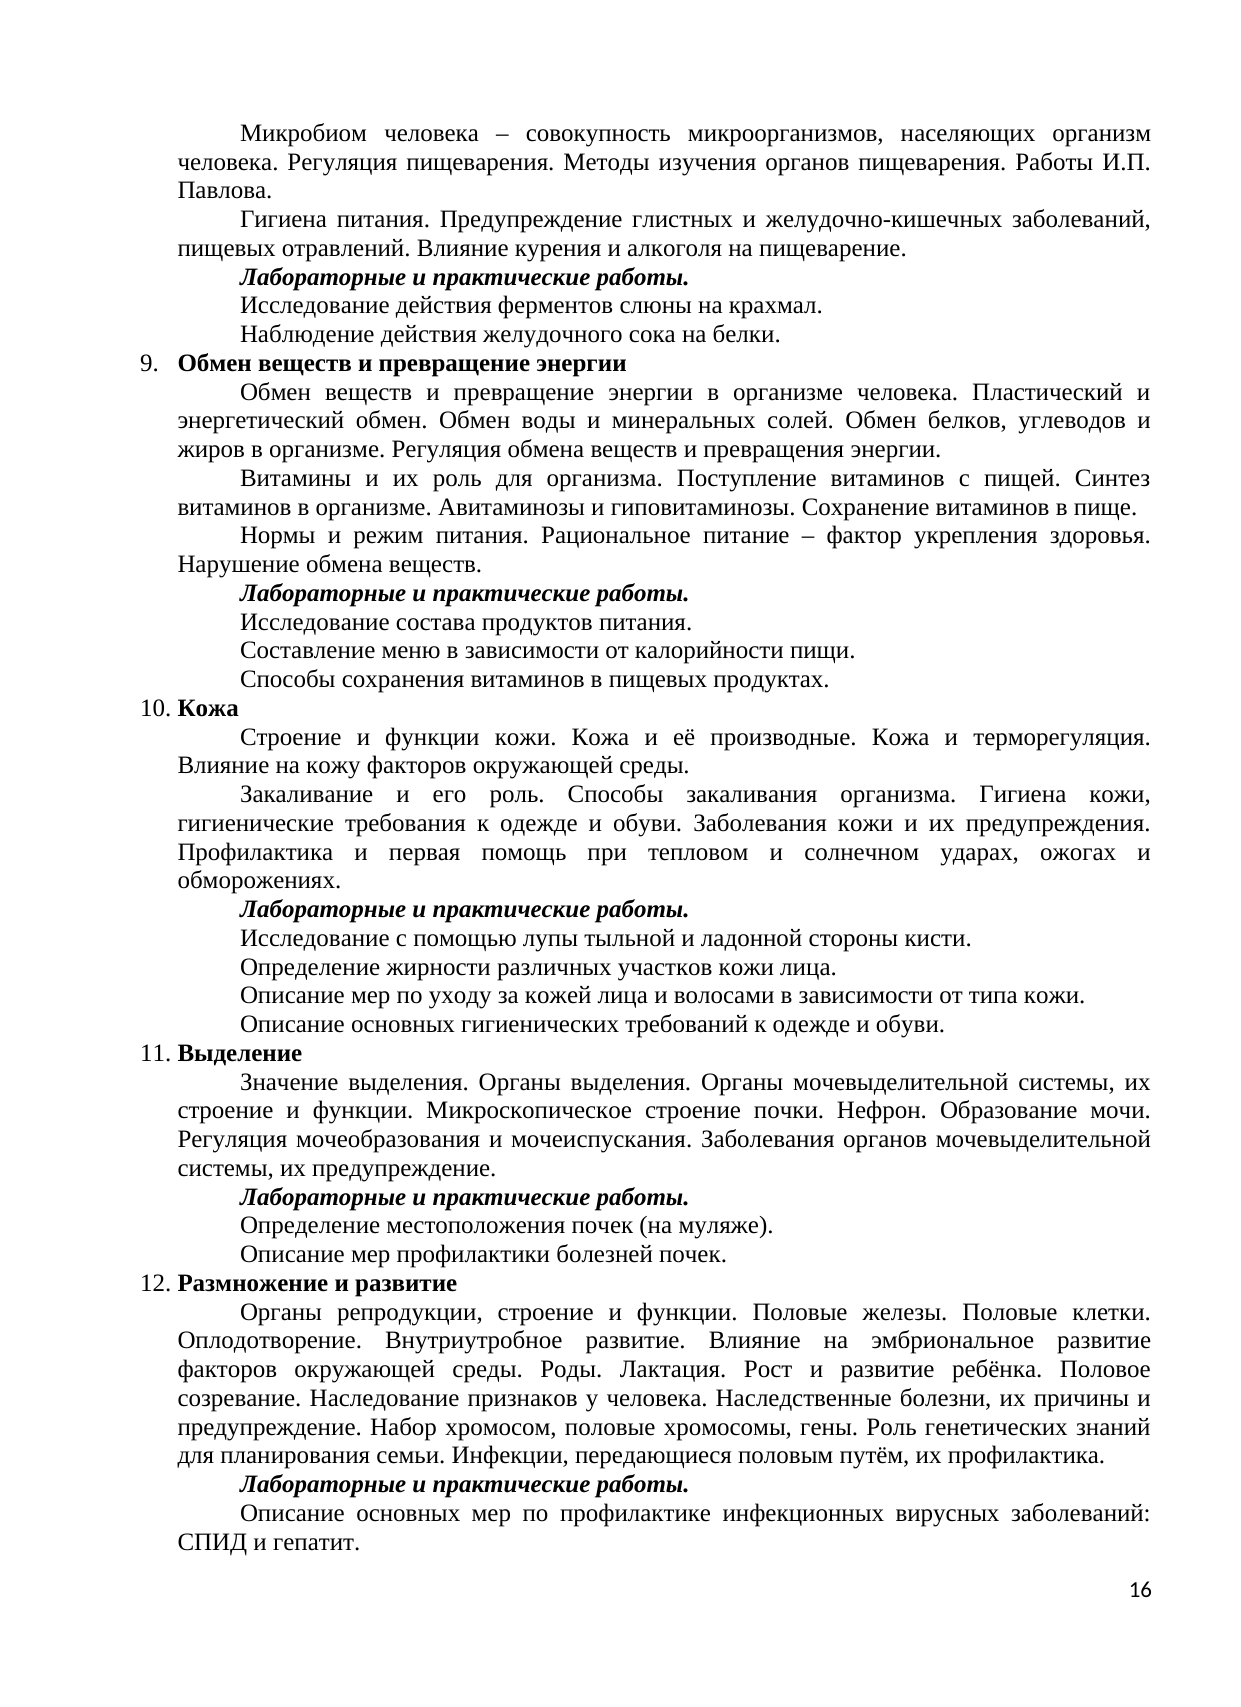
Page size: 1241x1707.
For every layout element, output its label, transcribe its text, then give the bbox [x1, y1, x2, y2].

text Составление меню в зависимости от калорийности пищи. [177, 636, 1152, 664]
text Нормы и режим питания. Рациональное питание – фактор укрепления здоровья. Нарушение обмена веществ. [177, 521, 1152, 578]
text Описание основных гигиенических требований к одежде и обуви. [177, 1009, 1152, 1038]
text Лабораторные и практические работы. [177, 894, 1152, 923]
text Обмен веществ и превращение энергии в организме человека. Пластический и энергетический обмен. Обмен воды и минеральных солей. Обмен белков, углеводов и жиров в организме. Регуляция обмена веществ и превращения энергии. [177, 377, 1152, 463]
text Исследование состава продуктов питания. [177, 607, 1152, 636]
text Лабораторные и практические работы. [177, 578, 1152, 607]
text Лабораторные и практические работы. [177, 1182, 1152, 1211]
text Гигиена питания. Предупреждение глистных и желудочно-кишечных заболеваний, пищевых отравлений. Влияние курения и алкоголя на пищеварение. [177, 204, 1152, 262]
text Исследование действия ферментов слюны на крахмал. [177, 291, 1152, 319]
text Лабораторные и практические работы. [177, 262, 1152, 291]
text Строение и функции кожи. Кожа и её производные. Кожа и терморегуляция. Влияние на кожу факторов окружающей среды. [177, 722, 1152, 779]
text Определение местоположения почек (на муляже). [177, 1211, 1152, 1239]
text Витамины и их роль для организма. Поступление витаминов с пищей. Синтез витаминов в организме. Авитаминозы и гиповитаминозы. Сохранение витаминов в пище. [177, 463, 1152, 521]
list Выделение [140, 1038, 1152, 1067]
text Закаливание и его роль. Способы закаливания организма. Гигиена кожи, гигиенические требования к одежде и обуви. Заболевания кожи и их предупреждения. Профилактика и первая помощь при тепловом и солнечном ударах, ожогах и обморожениях. [177, 779, 1152, 894]
list Кожа [140, 693, 1152, 722]
list Обмен веществ и превращение энергии [140, 348, 1152, 377]
text Органы репродукции, строение и функции. Половые железы. Половые клетки. Оплодотворение. Внутриутробное развитие. Влияние на эмбриональное развитие факторов окружающей среды. Роды. Лактация. Рост и развитие ребёнка. Половое созревание. Наследование признаков у человека. Наследственные болезни, их причины и предупреждение. Набор хромосом, половые хромосомы, гены. Роль генетических знаний для планирования семьи. Инфекции, передающиеся половым путём, их профилактика. [177, 1297, 1152, 1469]
text Способы сохранения витаминов в пищевых продуктах. [177, 664, 1152, 693]
text Микробиом человека – совокупность микроорганизмов, населяющих организм человека. Регуляция пищеварения. Методы изучения органов пищеварения. Работы И.П. Павлова. [177, 118, 1152, 204]
text Описание мер по уходу за кожей лица и волосами в зависимости от типа кожи. [177, 981, 1152, 1009]
text Наблюдение действия желудочного сока на белки. [177, 319, 1152, 348]
text Лабораторные и практические работы. [177, 1469, 1152, 1498]
list Размножение и развитие [140, 1268, 1152, 1297]
text Определение жирности различных участков кожи лица. [177, 952, 1152, 981]
text Описание мер профилактики болезней почек. [177, 1239, 1152, 1268]
text Описание основных мер по профилактике инфекционных вирусных заболеваний: СПИД и гепатит. [177, 1498, 1152, 1556]
text Исследование с помощью лупы тыльной и ладонной стороны кисти. [177, 923, 1152, 952]
text Значение выделения. Органы выделения. Органы мочевыделительной системы, их строение и функции. Микроскопическое строение почки. Нефрон. Образование мочи. Регуляция мочеобразования и мочеиспускания. Заболевания органов мочевыделительной системы, их предупреждение. [177, 1067, 1152, 1182]
